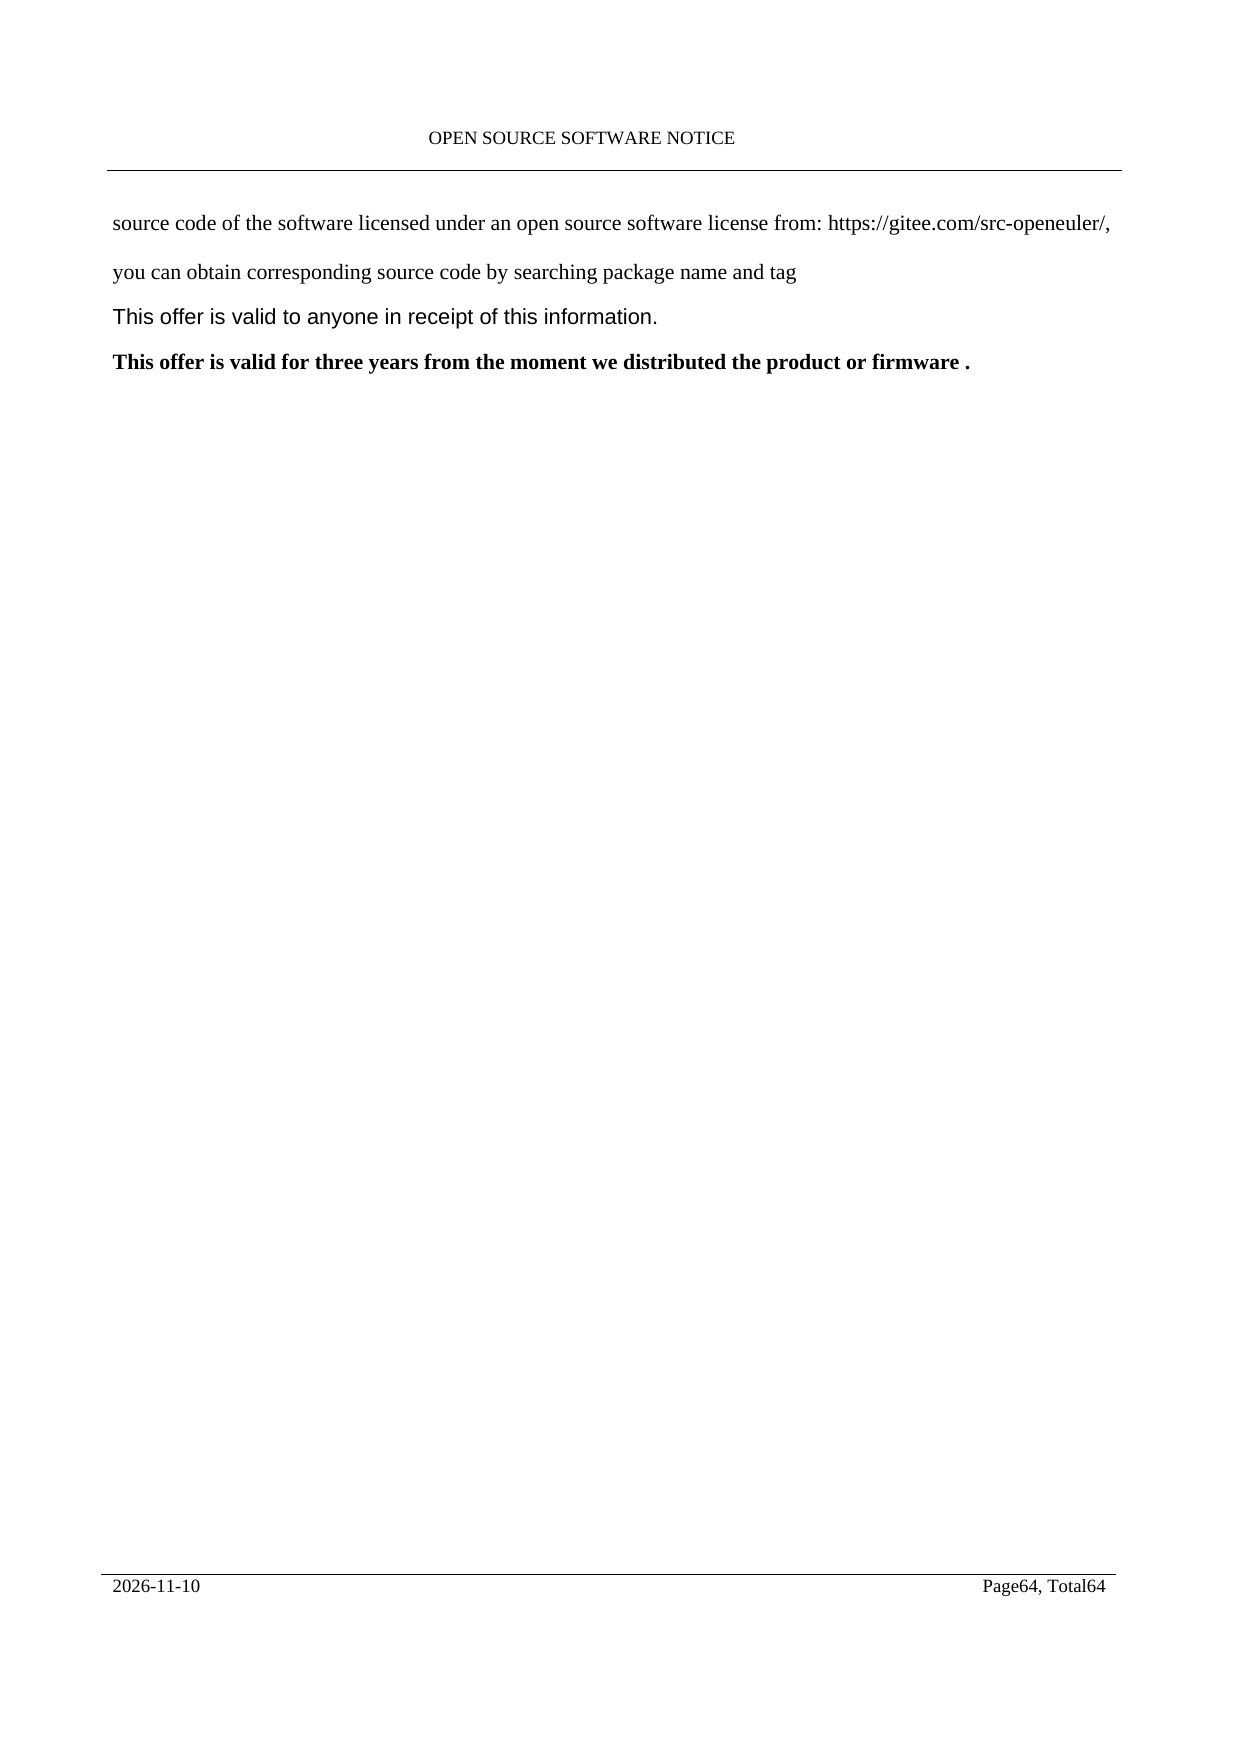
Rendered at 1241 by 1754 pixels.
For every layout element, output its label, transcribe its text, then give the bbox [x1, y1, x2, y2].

text This offer is valid for three years from the moment we distributed the product or firmware . [112, 345, 1128, 378]
text This offer is valid to anyone in receipt of this information. [112, 300, 1128, 333]
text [112, 206, 1128, 288]
